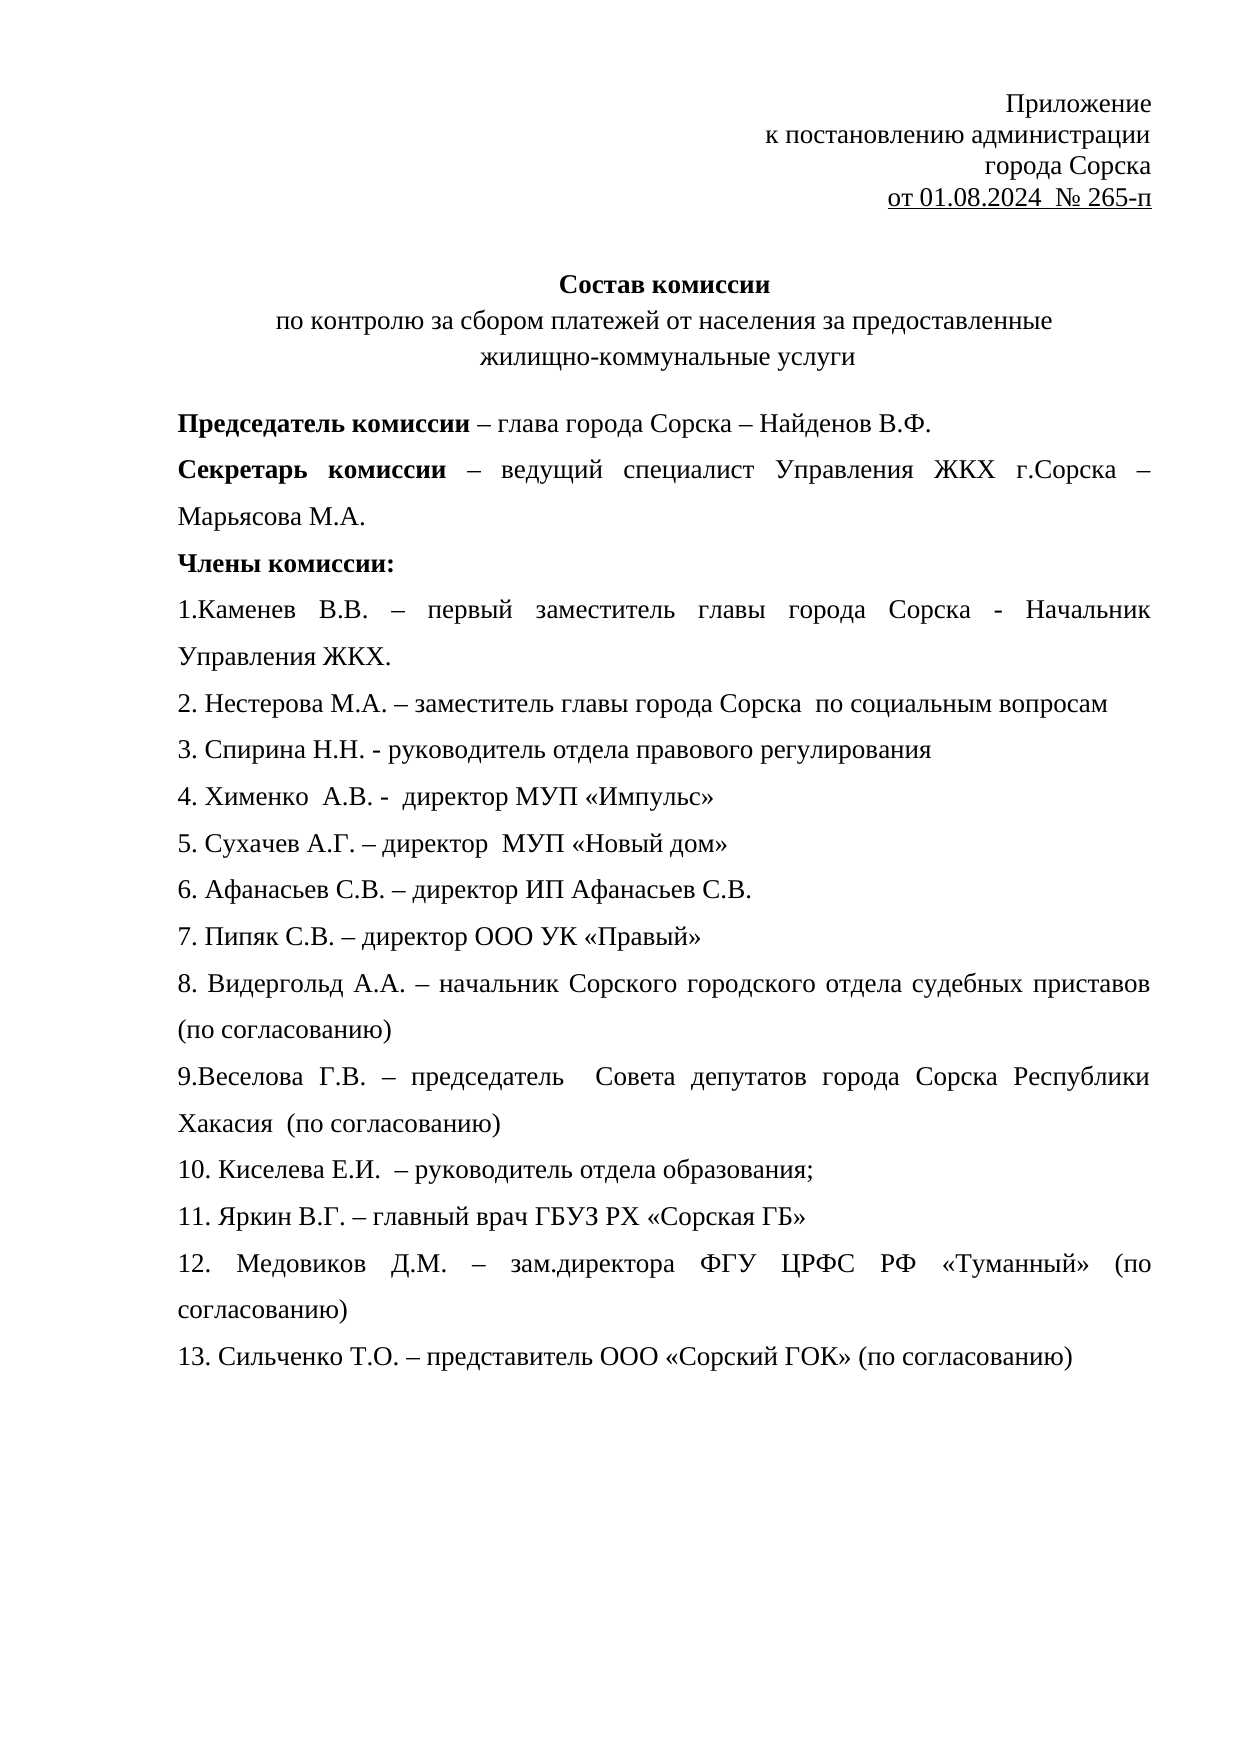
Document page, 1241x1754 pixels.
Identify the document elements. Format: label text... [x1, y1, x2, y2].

text 4. Хименко А.В. - директор МУП «Импульс» [177, 780, 1152, 811]
text от 01.08.2024 № 265-п [177, 181, 1152, 212]
text Председатель комиссии – глава города Сорска – Найденов В.Ф. [177, 407, 1152, 438]
text 13. Сильченко Т.О. – представитель ООО «Сорский ГОК» (по согласованию) [177, 1340, 1152, 1371]
text Приложение [177, 87, 1152, 118]
text Состав комиссии [177, 268, 1152, 299]
text 11. Яркин В.Г. – главный врач ГБУЗ РХ «Сорская ГБ» [177, 1200, 1152, 1231]
text 8. Видергольд А.А. – начальник Сорского городского отдела судебных приставов (по согласованию) [177, 967, 1152, 1044]
text жилищно-коммунальные услуги [177, 340, 1152, 371]
text 5. Сухачев А.Г. – директор МУП «Новый дом» [177, 827, 1152, 858]
text по контролю за сбором платежей от населения за предоставленные [177, 304, 1152, 335]
text Члены комиссии: [177, 547, 1152, 578]
text 1.Каменев В.В. – первый заместитель главы города Сорска - Начальник Управления ЖКХ. [177, 593, 1152, 671]
text 10. Киселева Е.И. – руководитель отдела образования; [177, 1153, 1152, 1184]
text 3. Спирина Н.Н. - руководитель отдела правового регулирования [177, 733, 1152, 764]
text к постановлению администрации [177, 118, 1152, 149]
text 6. Афанасьев С.В. – директор ИП Афанасьев С.В. [177, 873, 1152, 904]
text города Сорска [177, 149, 1152, 181]
text 12. Медовиков Д.М. – зам.директора ФГУ ЦРФС РФ «Туманный» (по согласованию) [177, 1247, 1152, 1324]
text Секретарь комиссии – ведущий специалист Управления ЖКХ г.Сорска – Марьясова М.А. [177, 453, 1152, 531]
text 2. Нестерова М.А. – заместитель главы города Сорска по социальным вопросам [177, 687, 1152, 718]
text 9.Веселова Г.В. – председатель Совета депутатов города Сорска Республики Хакасия (по согласованию) [177, 1060, 1152, 1138]
text 7. Пипяк С.В. – директор ООО УК «Правый» [177, 920, 1152, 951]
